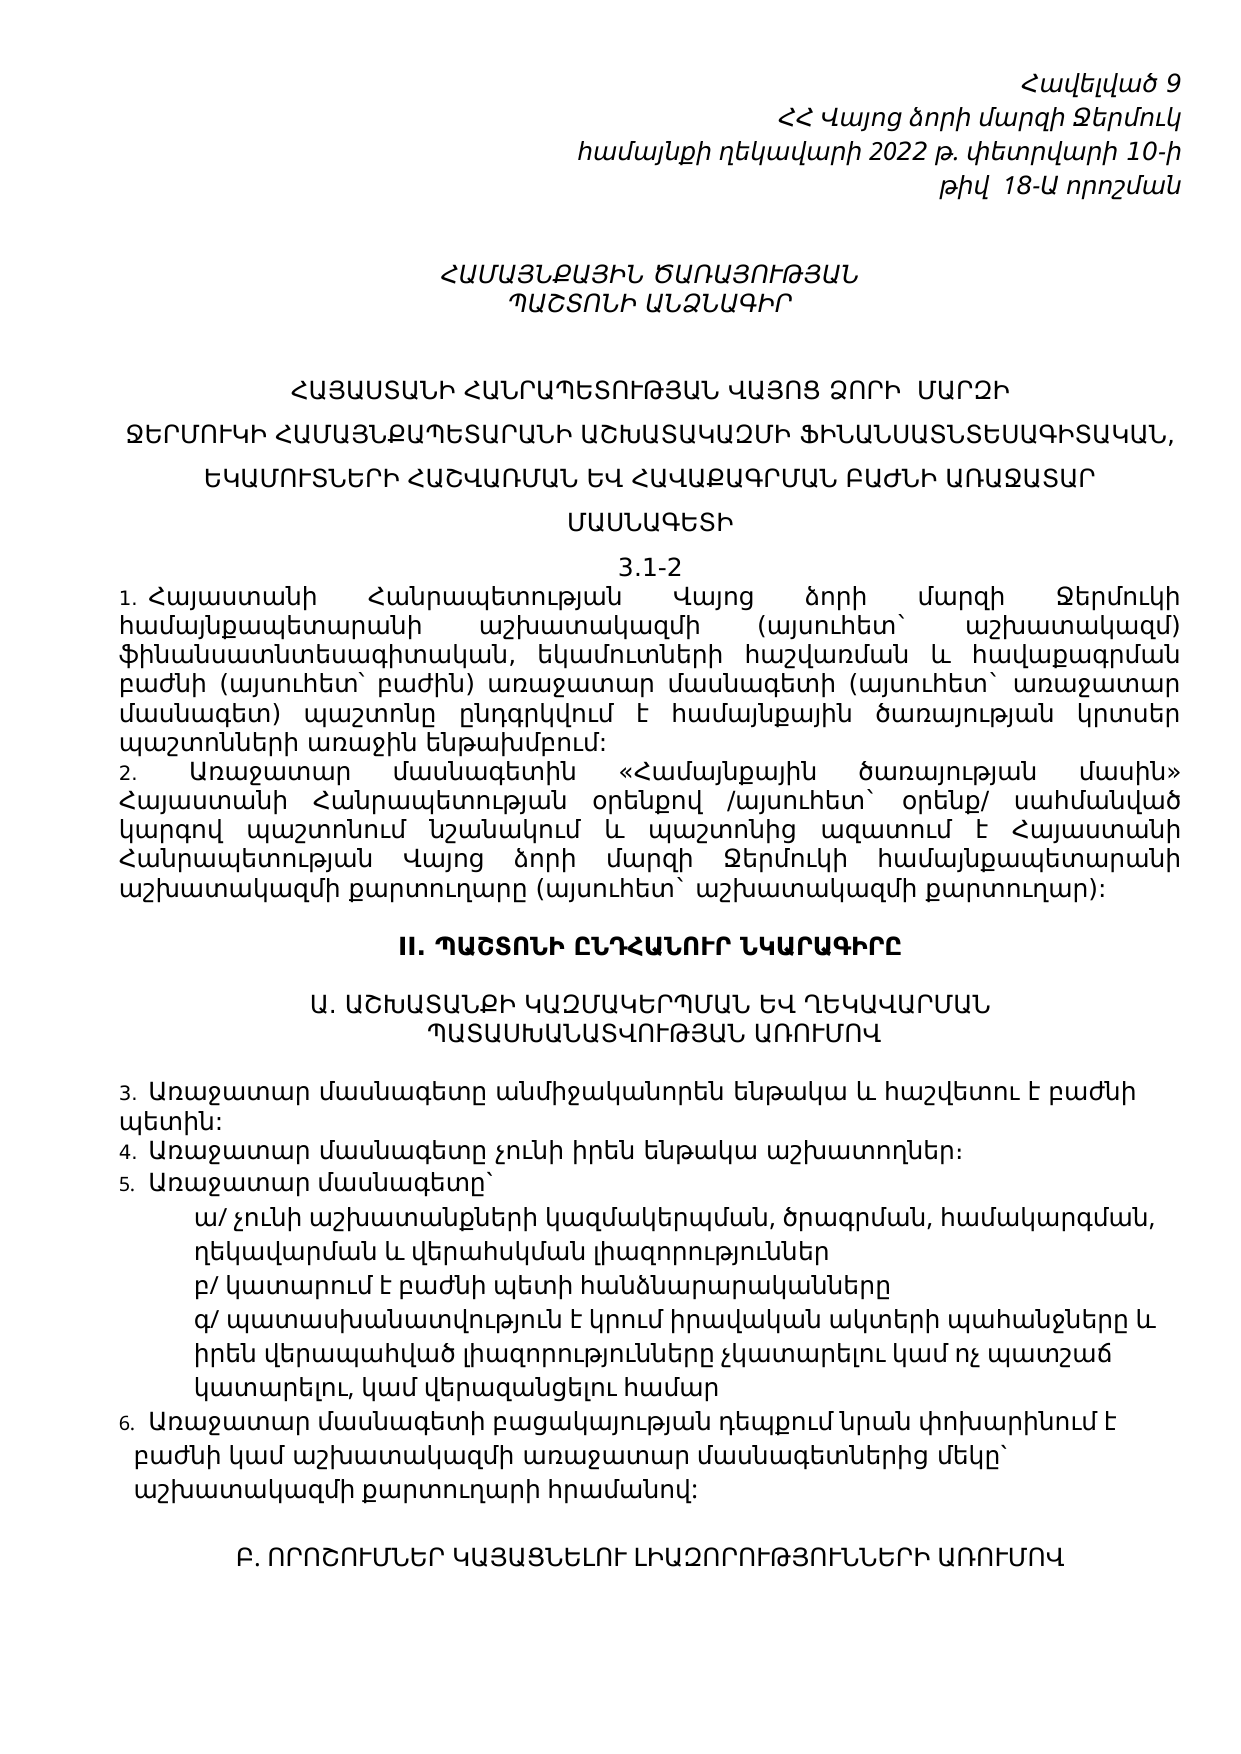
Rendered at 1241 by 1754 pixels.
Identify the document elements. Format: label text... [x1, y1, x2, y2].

list Հայաստանի Հանրապետության Վայոց ձորի մարզի Ջերմուկի համայնքապետարանի աշխատակազմի (այսուհետ` աշխատակազմ) ֆինանսատնտեսագիտական, եկամուտների հաշվառման և հավաքագրման բաժնի (այսուհետ՝ բաժին) առաջատար մասնագետի (այսուհետ` առաջատար մասնագետ) պաշտոնը ընդգրկվում է համայնքային ծառայության կրտսեր պաշտոնների առաջին ենթախմբում: [118, 582, 1182, 757]
text գ/ պատասխանատվություն է կրում իրավական ակտերի պահանջները և իրեն վերապահված լիազորությունները չկատարելու կամ ոչ պատշաճ կատարելու, կամ վերազանցելու համար [193, 1301, 1182, 1403]
text բ/ կատարում է բաժնի պետի հանձնարարականները [193, 1267, 1182, 1301]
list Առաջատար մասնագետը չունի իրեն ենթակա աշխատողներ։ [118, 1136, 1182, 1165]
text ՀԱՄԱՅՆՔԱՅԻՆ ԾԱՌԱՅՈՒԹՅԱՆ ՊԱՇՏՈՆԻ ԱՆՁՆԱԳԻՐ [118, 260, 1182, 318]
text Հավելված 9 [118, 66, 1182, 100]
list Առաջատար մասնագետը` [118, 1165, 1182, 1199]
text Ա. ԱՇԽԱՏԱՆՔԻ ԿԱԶՄԱԿԵՐՊՄԱՆ ԵՎ ՂԵԿԱՎԱՐՄԱՆ ՊԱՏԱՍԽԱՆԱՏՎՈՒԹՅԱՆ ԱՌՈՒՄՈՎ [118, 990, 1182, 1048]
text ՀՀ Վայոց ձորի մարզի Ջերմուկ համայնքի ղեկավարի 2022 թ. փետրվարի 10-ի թիվ 18-Ա որոշման [145, 100, 1182, 202]
list Առաջատար մասնագետի բացակայության դեպքում նրան փոխարինում է բաժնի կամ աշխատակազմի առաջատար մասնագետներից մեկը` աշխատակազմի քարտուղարի հրամանով: [118, 1403, 1182, 1506]
list Առաջատար մասնագետը անմիջականորեն ենթակա և հաշվետու է բաժնի պետին: [118, 1078, 1182, 1136]
text ա/ չունի աշխատանքների կազմակերպման, ծրագրման, համակարգման, ղեկավարման և վերահսկման լիազորություններ [193, 1199, 1182, 1267]
text Բ. ՈՐՈՇՈՒՄՆԵՐ ԿԱՅԱՑՆԵԼՈՒ ԼԻԱԶՈՐՈՒԹՅՈՒՆՆԵՐԻ ԱՌՈՒՄՈՎ [118, 1540, 1182, 1574]
text ՀԱՅԱՍՏԱՆԻ ՀԱՆՐԱՊԵՏՈՒԹՅԱՆ ՎԱՅՈՑ ՁՈՐԻ ՄԱՐԶԻ ՋԵՐՄՈՒԿԻ ՀԱՄԱՅՆՔԱՊԵՏԱՐԱՆԻ ԱՇԽԱՏԱԿԱԶՄԻ ՖԻՆԱՆՍԱՏՆՏԵՍԱԳԻՏԱԿԱՆ, ԵԿԱՄՈՒՏՆԵՐԻ ՀԱՇՎԱՌՄԱՆ ԵՎ ՀԱՎԱՔԱԳՐՄԱՆ ԲԱԺՆԻ ԱՌԱՋԱՏԱՐ ՄԱՍՆԱԳԵՏԻ [118, 376, 1182, 537]
text II. ՊԱՇՏՈՆԻ ԸՆԴՀԱՆՈՒՐ ՆԿԱՐԱԳԻՐԸ [118, 932, 1182, 961]
text 3․1-2 [118, 551, 1182, 582]
list Առաջատար մասնագետին «Համայնքային ծառայության մասին» Հայաստանի Հանրապետության օրենքով /այսուհետ` օրենք/ սահմանված կարգով պաշտոնում նշանակում և պաշտոնից ազատում է Հայաստանի Հանրապետության Վայոց ձորի մարզի Ջերմուկի համայնքապետարանի աշխատակազմի քարտուղարը (այսուհետ` աշխատակազմի քարտուղար): [118, 757, 1182, 903]
